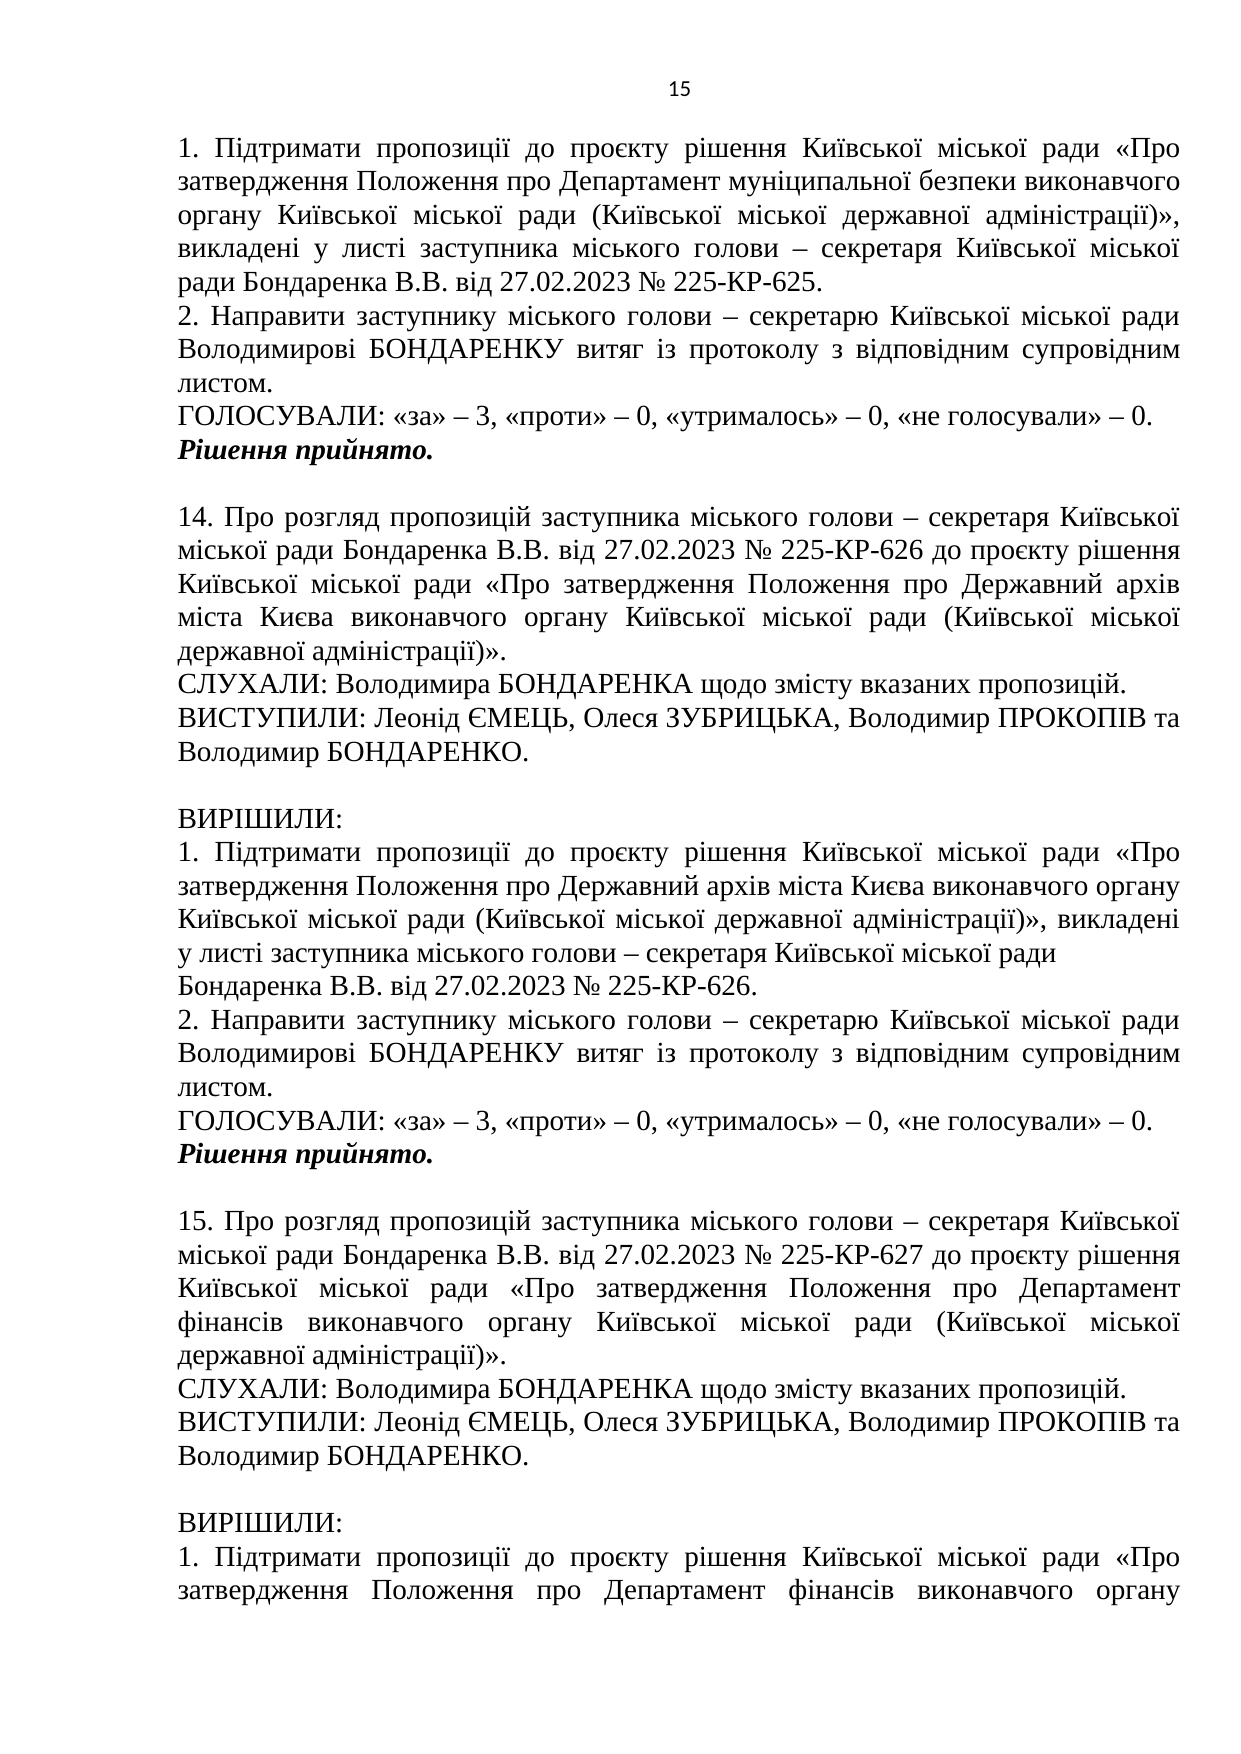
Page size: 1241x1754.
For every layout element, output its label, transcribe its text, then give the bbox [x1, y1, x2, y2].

text Рішення прийнято. [177, 1136, 1181, 1170]
text 14. Про розгляд пропозицій заступника міського голови – секретаря Київської міської ради Бондаренка В.В. від 27.02.2023 № 225-КР-626 до проєкту рішення Київської міської ради «Про затвердження Положення про Державний архів міста Києва виконавчого органу Київської міської ради (Київської міської державної адміністрації)». [177, 499, 1181, 667]
text 15. Про розгляд пропозицій заступника міського голови – секретаря Київської міської ради Бондаренка В.В. від 27.02.2023 № 225-КР-627 до проєкту рішення Київської міської ради «Про затвердження Положення про Департамент фінансів виконавчого органу Київської міської ради (Київської міської державної адміністрації)». [177, 1203, 1181, 1371]
text ВИРІШИЛИ: [177, 801, 1181, 834]
text ВИСТУПИЛИ: Леонід ЄМЕЦЬ, Олеся ЗУБРИЦЬКА, Володимир ПРОКОПІВ та Володимир БОНДАРЕНКО. [177, 1404, 1181, 1472]
text ВИСТУПИЛИ: Леонід ЄМЕЦЬ, Олеся ЗУБРИЦЬКА, Володимир ПРОКОПІВ та Володимир БОНДАРЕНКО. [177, 700, 1181, 767]
text 1. Підтримати пропозиції до проєкту рішення Київської міської ради «Про затвердження Положення про Державний архів міста Києва виконавчого органу Київської міської ради (Київської міської державної адміністрації)», викладені у листі заступника міського голови – секретаря Київської міської ради [177, 834, 1181, 968]
text ГОЛОСУВАЛИ: «за» – 3, «проти» – 0, «утрималось» – 0, «не голосували» – 0. [177, 398, 1181, 432]
text СЛУХАЛИ: Володимира БОНДАРЕНКА щодо змісту вказаних пропозицій. [177, 1371, 1181, 1404]
text ВИРІШИЛИ: [177, 1505, 1181, 1539]
text ГОЛОСУВАЛИ: «за» – 3, «проти» – 0, «утрималось» – 0, «не голосували» – 0. [177, 1103, 1181, 1136]
text Бондаренка В.В. від 27.02.2023 № 225-КР-626. [177, 968, 1181, 1002]
text СЛУХАЛИ: Володимира БОНДАРЕНКА щодо змісту вказаних пропозицій. [177, 667, 1181, 700]
text 1. Підтримати пропозиції до проєкту рішення Київської міської ради «Про затвердження Положення про Департамент муніципальної безпеки виконавчого органу Київської міської ради (Київської міської державної адміністрації)», викладені у листі заступника міського голови – секретаря Київської міської ради Бондаренка В.В. від 27.02.2023 № 225-КР-625. [177, 130, 1181, 298]
text 2. Направити заступнику міського голови – секретарю Київської міської ради Володимирові БОНДАРЕНКУ витяг із протоколу з відповідним супровідним листом. [177, 298, 1181, 398]
text Рішення прийнято. [177, 432, 1181, 465]
text 2. Направити заступнику міського голови – секретарю Київської міської ради Володимирові БОНДАРЕНКУ витяг із протоколу з відповідним супровідним листом. [177, 1002, 1181, 1103]
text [177, 1539, 1181, 1606]
